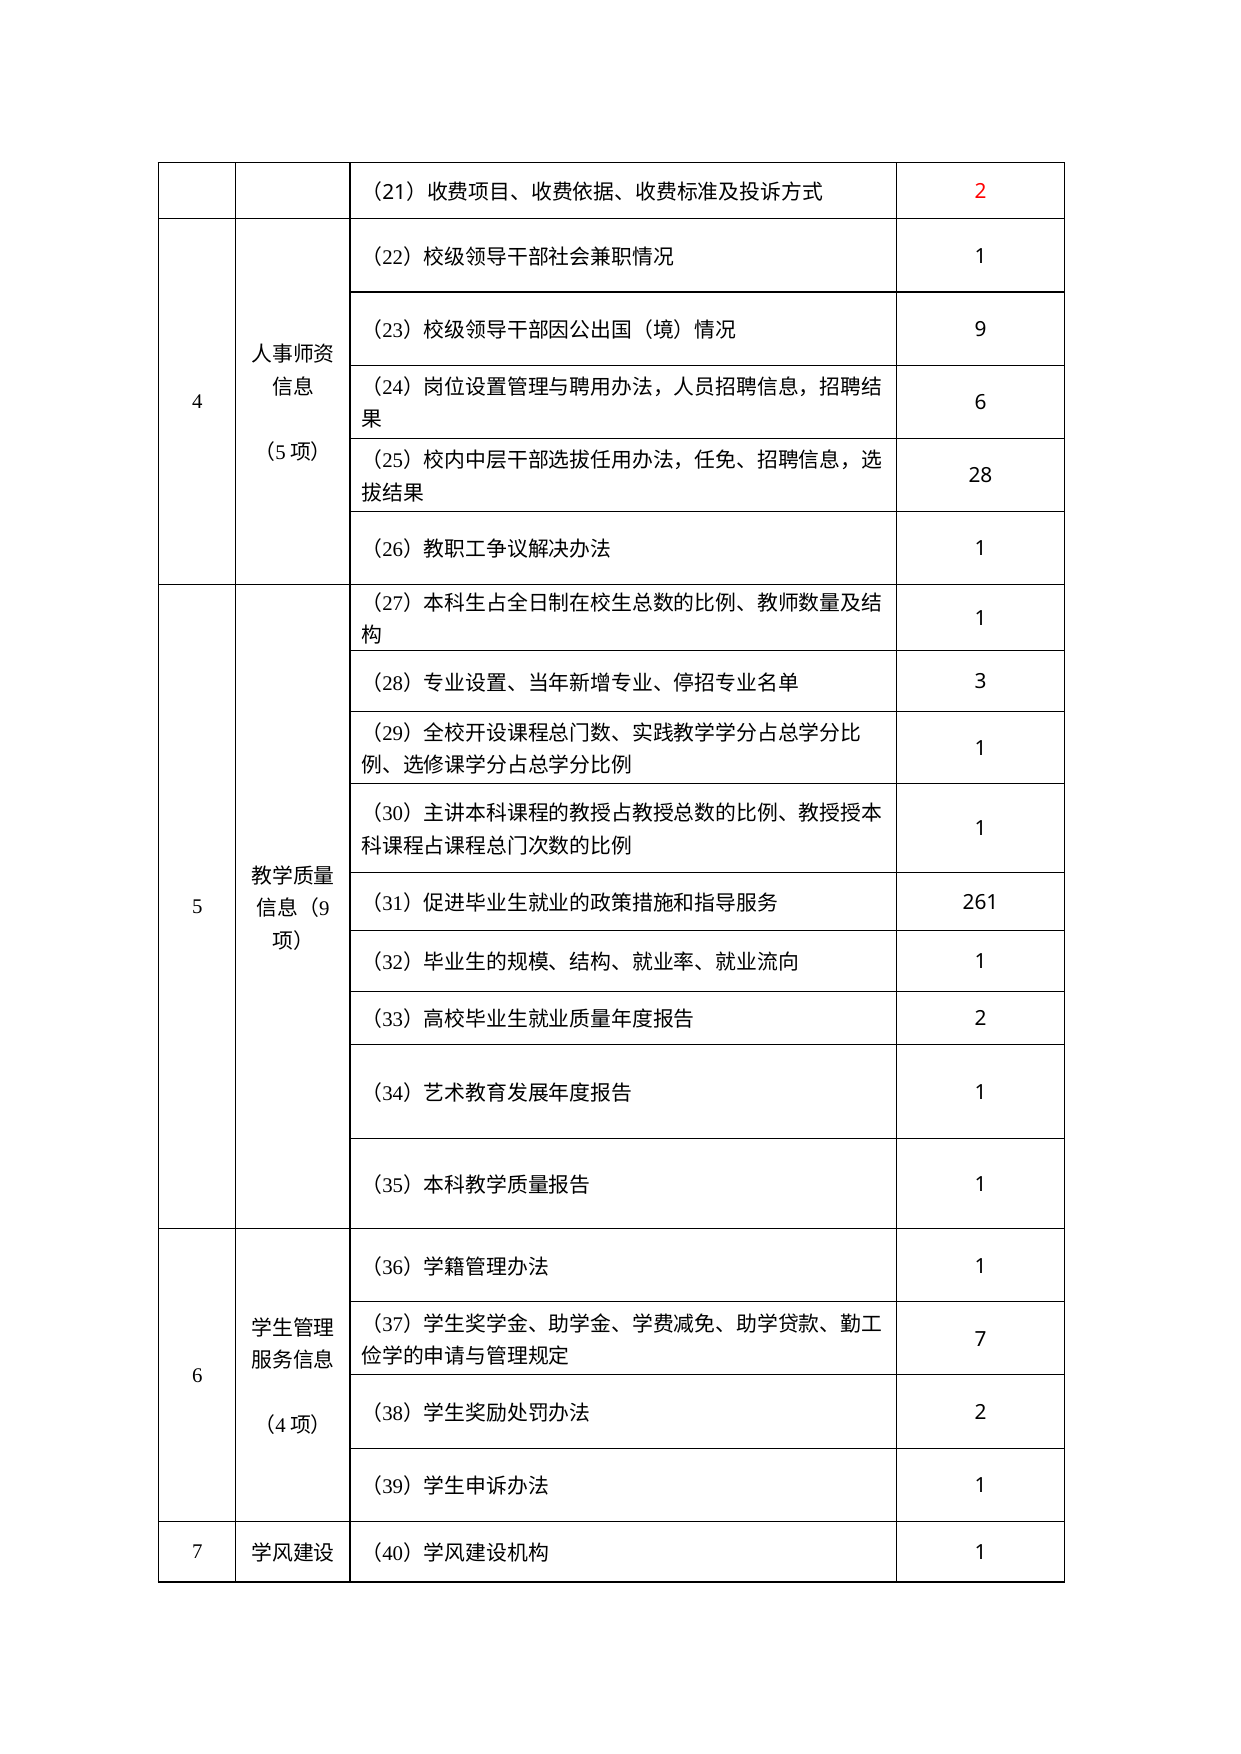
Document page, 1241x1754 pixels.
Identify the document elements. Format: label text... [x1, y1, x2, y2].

table_cell 1 [897, 1045, 1064, 1137]
table_cell 4 [159, 219, 235, 584]
table_cell （26）教职工争议解决办法 [351, 512, 896, 584]
table_cell （33）高校毕业生就业质量年度报告 [351, 992, 896, 1044]
table_cell （38）学生奖励处罚办法 [351, 1375, 896, 1447]
table_cell 7 [159, 1522, 235, 1581]
table_cell 学生管理服务信息 （4项） [236, 1229, 349, 1521]
table_cell （32）毕业生的规模、结构、就业率、就业流向 [351, 931, 896, 991]
table_cell （25）校内中层干部选拔任用办法，任免、招聘信息，选拔结果 [351, 439, 896, 511]
table_cell （24）岗位设置管理与聘用办法，人员招聘信息，招聘结果 [351, 366, 896, 438]
table_cell 1 [897, 931, 1064, 991]
table_cell （22）校级领导干部社会兼职情况 [351, 219, 896, 291]
table_cell （28）专业设置、当年新增专业、停招专业名单 [351, 651, 896, 711]
table_cell 3 [897, 651, 1064, 711]
table_cell 1 [897, 512, 1064, 584]
table_cell 2 [897, 163, 1064, 218]
table_cell 1 [897, 1139, 1064, 1228]
table_cell （23）校级领导干部因公出国（境）情况 [351, 293, 896, 364]
table_cell （21）收费项目、收费依据、收费标准及投诉方式 [351, 163, 896, 218]
table_cell 5 [159, 585, 235, 1228]
table_cell 28 [897, 439, 1064, 511]
table_cell 9 [897, 293, 1064, 364]
table_cell （34）艺术教育发展年度报告 [351, 1045, 896, 1137]
table_cell 7 [897, 1302, 1064, 1374]
table_cell 1 [897, 585, 1064, 650]
table_cell 2 [897, 992, 1064, 1044]
table_cell 教学质量信息（9项） [236, 585, 349, 1228]
table_cell 6 [897, 366, 1064, 438]
table_cell （31）促进毕业生就业的政策措施和指导服务 [351, 873, 896, 929]
table_cell 1 [897, 784, 1064, 872]
table_cell 1 [897, 1449, 1064, 1521]
table_cell （37）学生奖学金、助学金、学费减免、助学贷款、勤工俭学的申请与管理规定 [351, 1302, 896, 1374]
table_cell （29）全校开设课程总门数、实践教学学分占总学分比例、选修课学分占总学分比例 [351, 712, 896, 783]
table_cell 261 [897, 873, 1064, 929]
table_cell （40）学风建设机构 [351, 1522, 896, 1581]
table_cell 1 [897, 1522, 1064, 1581]
table_cell 1 [897, 1229, 1064, 1301]
table_cell 1 [897, 712, 1064, 783]
table_cell （39）学生申诉办法 [351, 1449, 896, 1521]
table_cell 1 [897, 219, 1064, 291]
table_cell （35）本科教学质量报告 [351, 1139, 896, 1228]
table_cell 学风建设信息（3项） [236, 1522, 349, 1581]
table_cell （36）学籍管理办法 [351, 1229, 896, 1301]
table_cell （30）主讲本科课程的教授占教授总数的比例、教授授本科课程占课程总门次数的比例 [351, 784, 896, 872]
table_cell （27）本科生占全日制在校生总数的比例、教师数量及结构 [351, 585, 896, 650]
table_cell 6 [159, 1229, 235, 1521]
table_cell 人事师资信息 （5项） [236, 219, 349, 584]
table_cell 2 [897, 1375, 1064, 1447]
